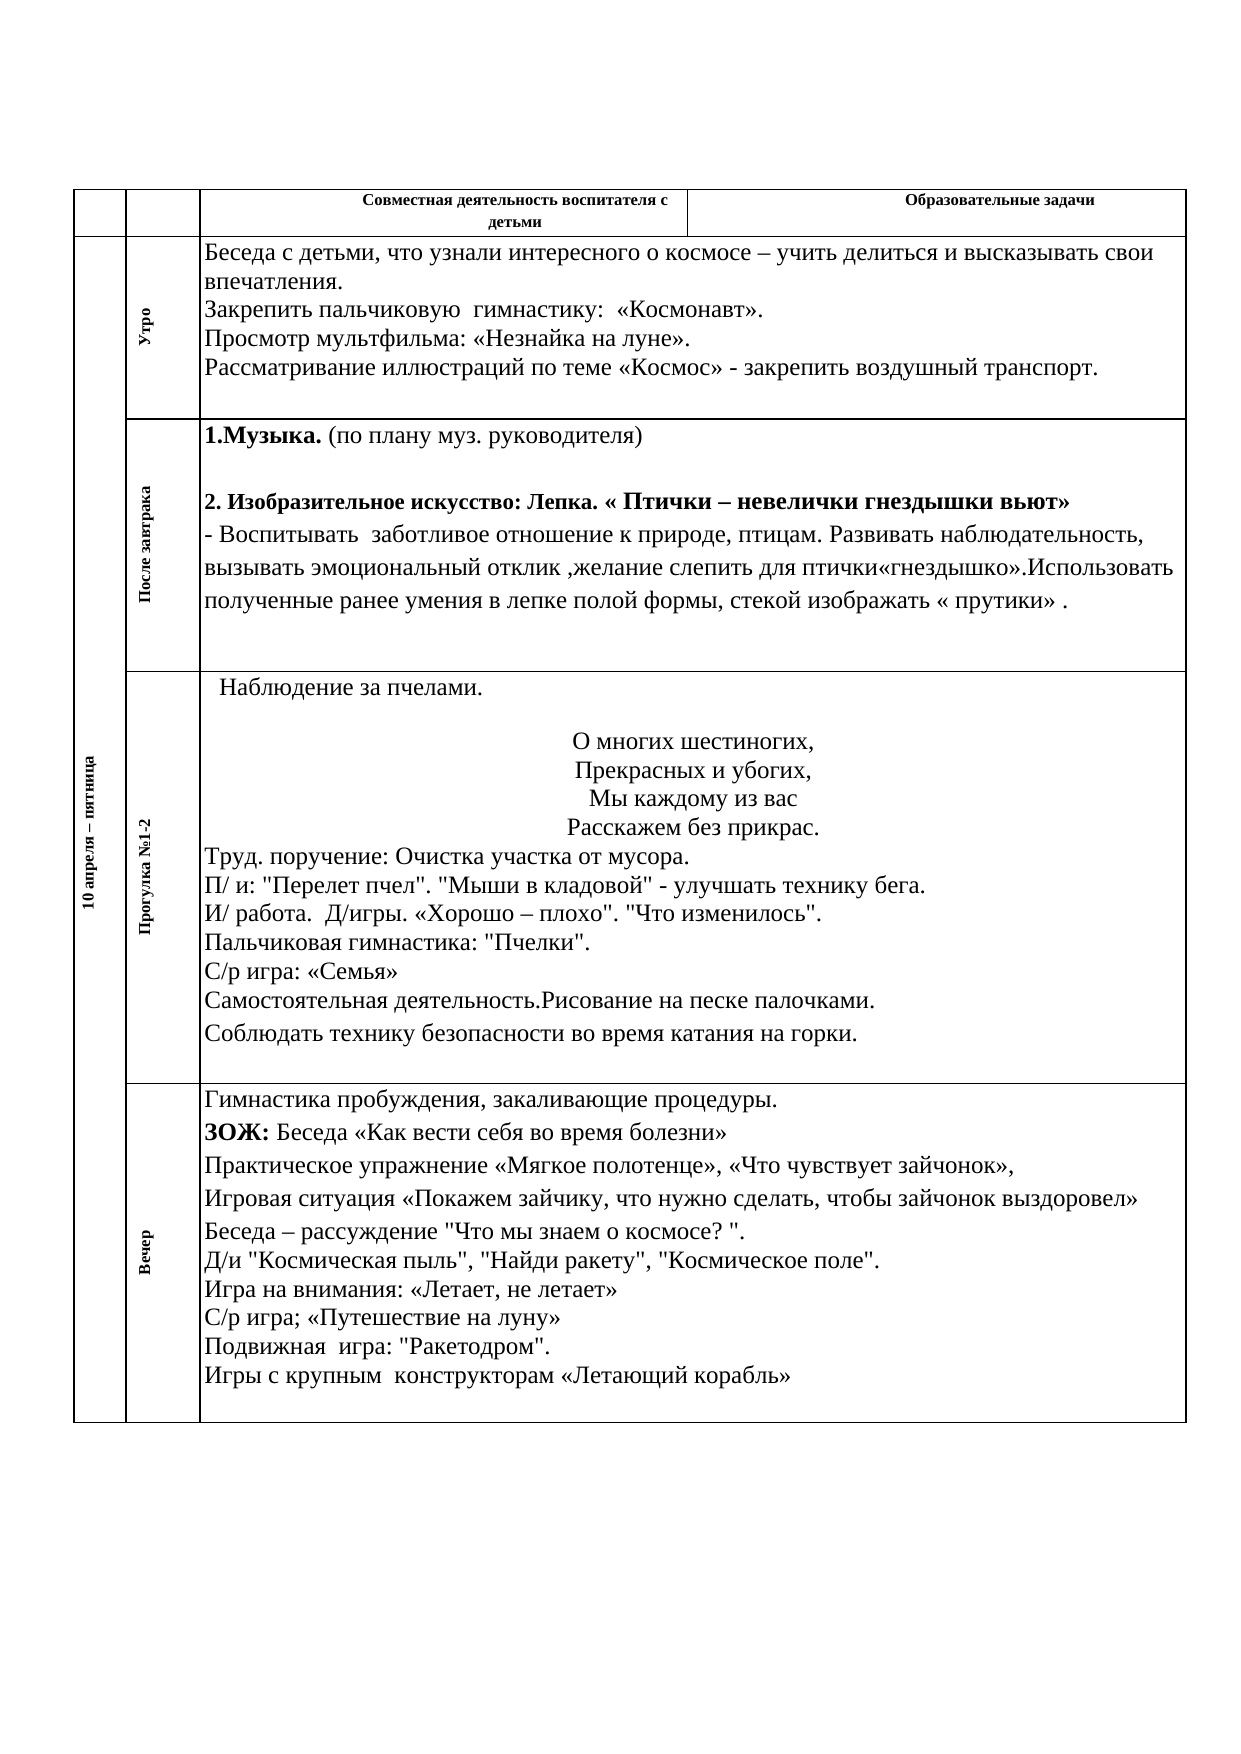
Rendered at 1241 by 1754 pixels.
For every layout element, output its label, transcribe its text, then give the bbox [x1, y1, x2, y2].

table_cell После завтрака [127, 420, 199, 671]
table_header Совместная деятельность воспитателя с детьми [201, 190, 687, 236]
table_cell 10 апреля – пятница [75, 237, 125, 1422]
table_header [75, 190, 125, 236]
table_cell Беседа с детьми, что узнали интересного о космосе – учить делиться и высказывать свои впечатления. Закрепить пальчиковую гимнастику: «Космонавт». Просмотр мультфильма: «Незнайка на луне». Рассматривание иллюстраций по теме «Космос» - закрепить воздушный транспорт. [201, 237, 1185, 418]
table_header Образовательные задачи [688, 190, 1185, 236]
table_cell Прогулка №1-2 [127, 672, 199, 1083]
table_cell Вечер [127, 1084, 199, 1422]
table_header [127, 190, 199, 236]
table_cell Гимнастика пробуждения, закаливающие процедуры. ЗОЖ: Беседа «Как вести себя во время болезни» Практическое упражнение «Мягкое полотенце», «Что чувствует зайчонок», Игровая ситуация «Покажем зайчику, что нужно сделать, чтобы зайчонок выздоровел» Беседа – рассуждение "Что мы знаем о космосе? ". Д/и "Космическая пыль", "Найди ракету", "Космическое поле". Игра на внимания: «Летает, не летает» С/р игра; «Путешествие на луну» Подвижная игра: "Ракетодром". Игры с крупным конструкторам «Летающий корабль» [201, 1084, 1185, 1422]
table_cell Утро [127, 237, 199, 418]
table_cell 1.Музыка. (по плану муз. руководителя) 2. Изобразительное искусство: Лепка. « Птички – невелички гнездышки вьют» - Воспитывать заботливое отношение к природе, птицам. Развивать наблюдательность, вызывать эмоциональный отклик ,желание слепить для птички«гнездышко».Использовать полученные ранее умения в лепке полой формы, стекой изображать « прутики» . [201, 420, 1185, 671]
table_cell Наблюдение за пчелами. О многих шестиногих, Прекрасных и убогих, Мы каждому из вас Расскажем без прикрас. Труд. поручение: Очистка участка от мусора. П/ и: "Перелет пчел". "Мыши в кладовой" - улучшать технику бега. И/ работа. Д/игры. «Хорошо – плохо". "Что изменилось". Пальчиковая гимнастика: "Пчелки". С/р игра: «Семья» Самостоятельная деятельность.Рисование на песке палочками. Соблюдать технику безопасности во время катания на горки. [201, 672, 1185, 1083]
